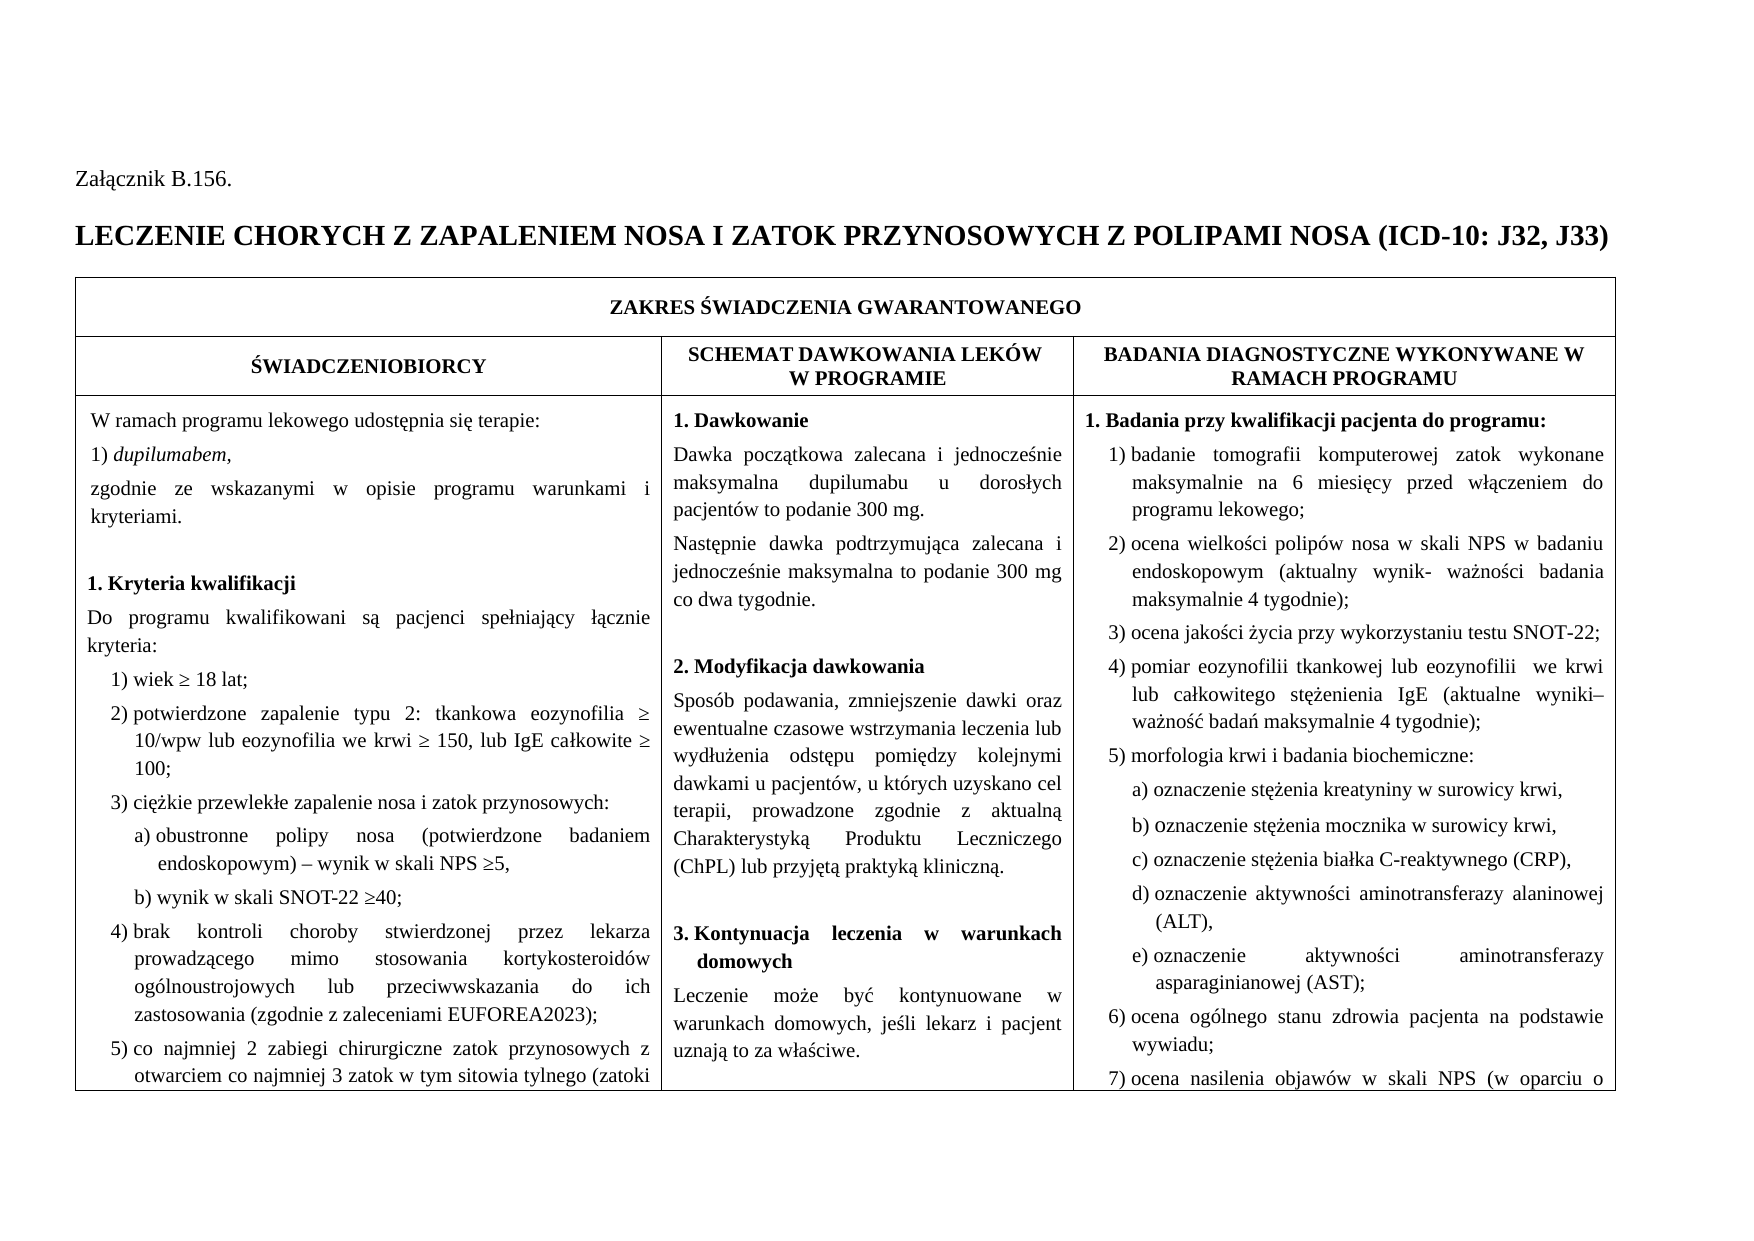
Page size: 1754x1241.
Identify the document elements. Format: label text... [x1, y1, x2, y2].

table_cell SCHEMAT DAWKOWANIA LEKÓW W PROGRAMIE [662, 337, 1073, 395]
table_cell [1074, 396, 1615, 1090]
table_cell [662, 396, 1073, 1090]
table_cell ŚWIADCZENIOBIORCY [76, 337, 661, 395]
text LECZENIE CHORYCH Z ZAPALENIEM NOSA I ZATOK PRZYNOSOWYCH Z POLIPAMI NOSA (ICD-10: J32, J33) [75, 218, 1679, 252]
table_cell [76, 396, 661, 1090]
table_cell BADANIA DIAGNOSTYCZNE WYKONYWANE W RAMACH PROGRAMU [1074, 337, 1615, 395]
table_header ZAKRES ŚWIADCZENIA GWARANTOWANEGO [76, 278, 1615, 336]
text Załącznik B.156. [75, 165, 1679, 192]
